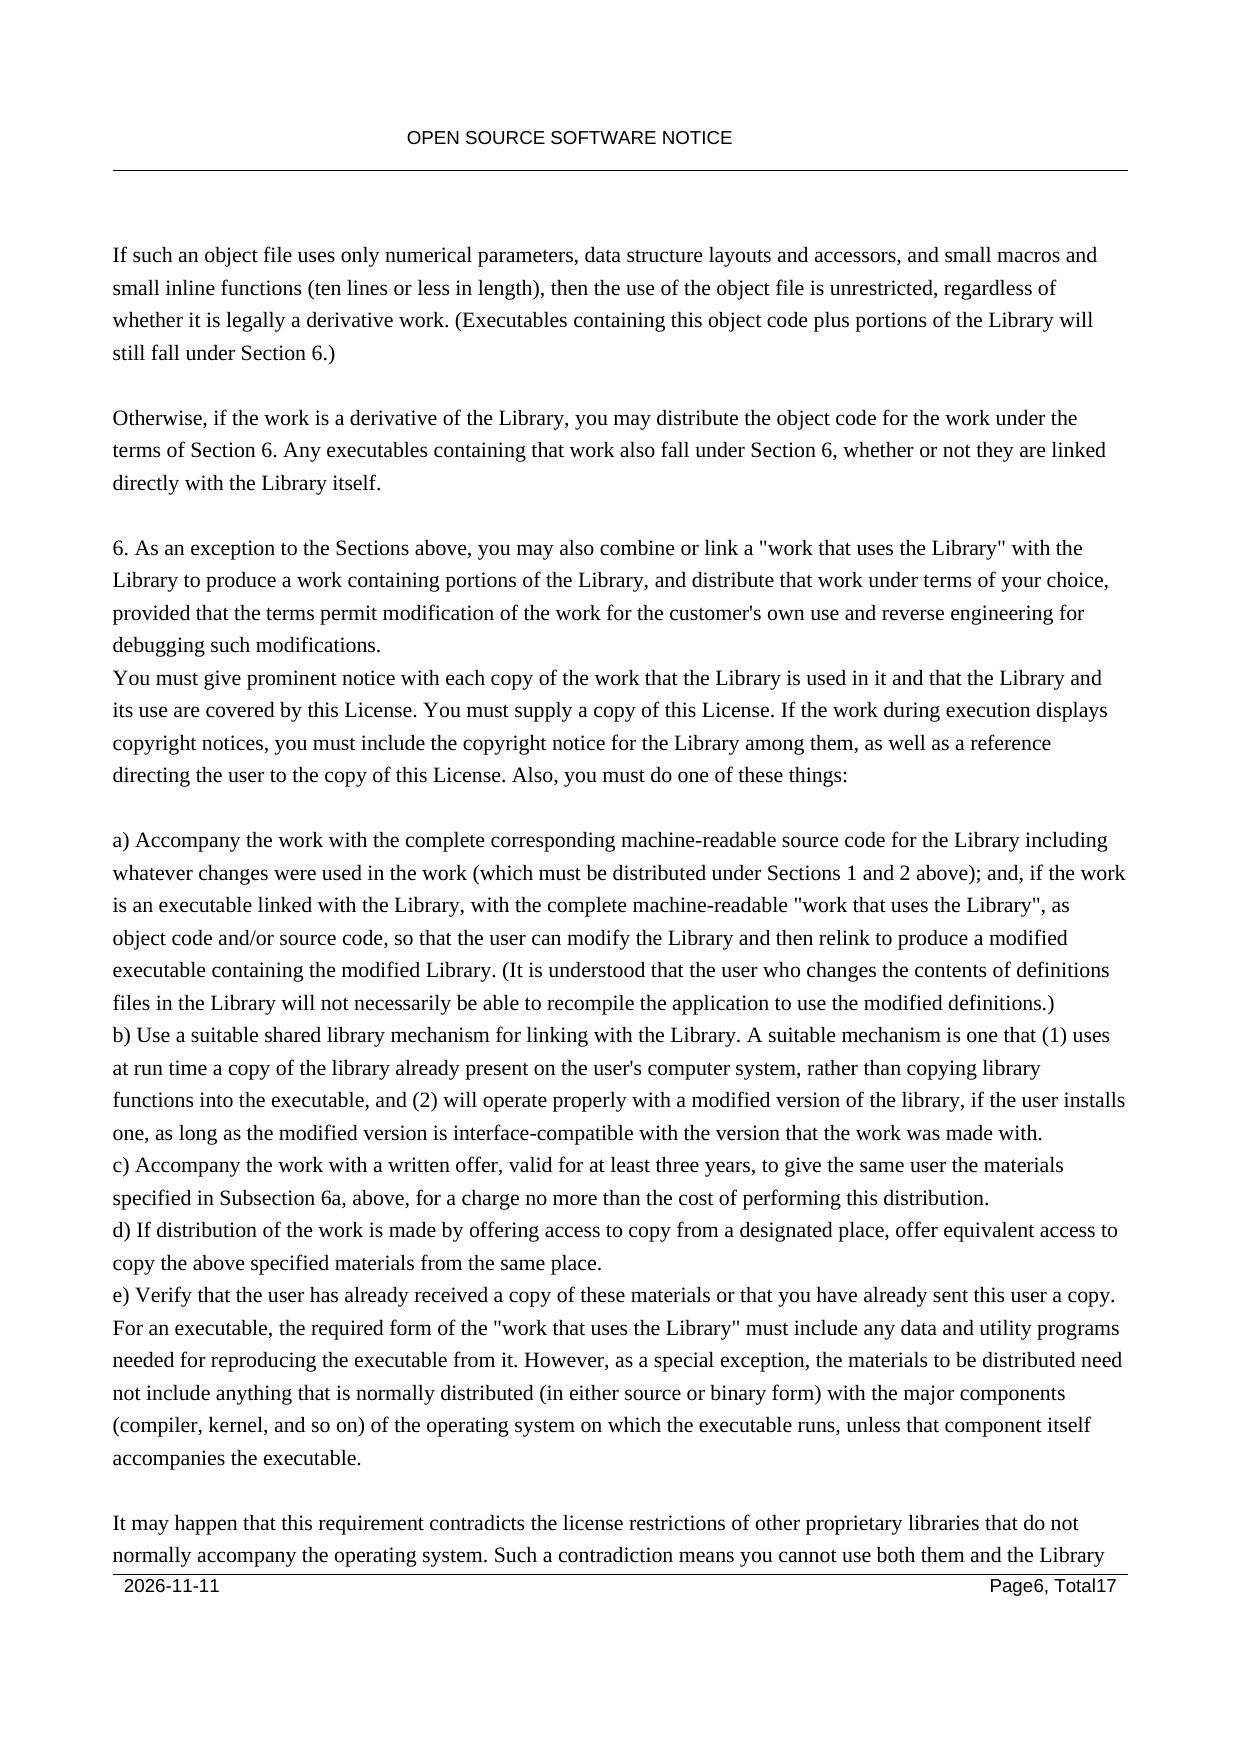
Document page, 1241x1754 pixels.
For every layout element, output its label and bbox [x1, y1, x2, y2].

text [112, 206, 1128, 1571]
